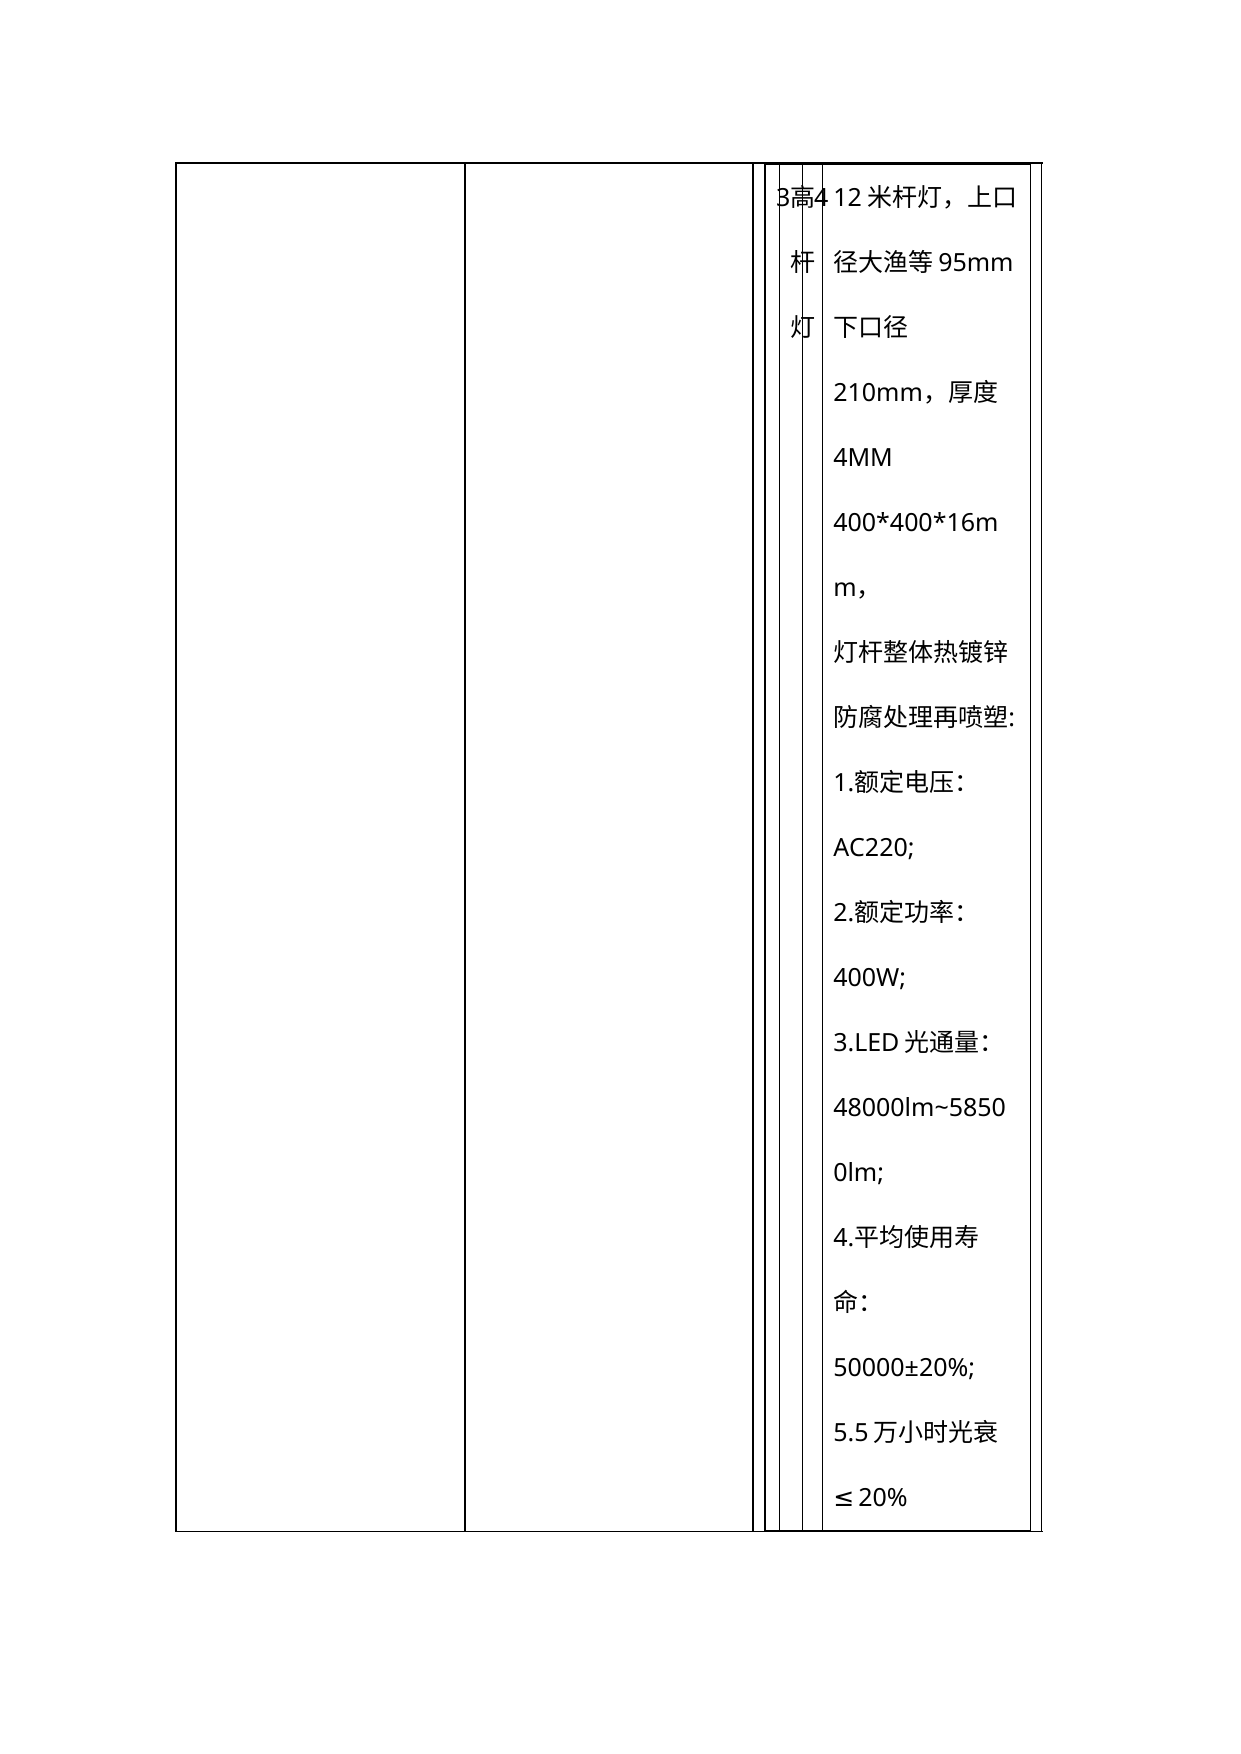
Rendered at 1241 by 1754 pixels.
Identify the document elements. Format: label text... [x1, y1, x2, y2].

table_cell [780, 165, 802, 1530]
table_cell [803, 165, 822, 1530]
table_cell [466, 164, 752, 1531]
table_cell 1 [177, 164, 464, 1531]
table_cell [754, 164, 764, 1531]
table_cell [1031, 164, 1041, 1531]
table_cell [766, 165, 779, 1530]
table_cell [823, 165, 1030, 1530]
